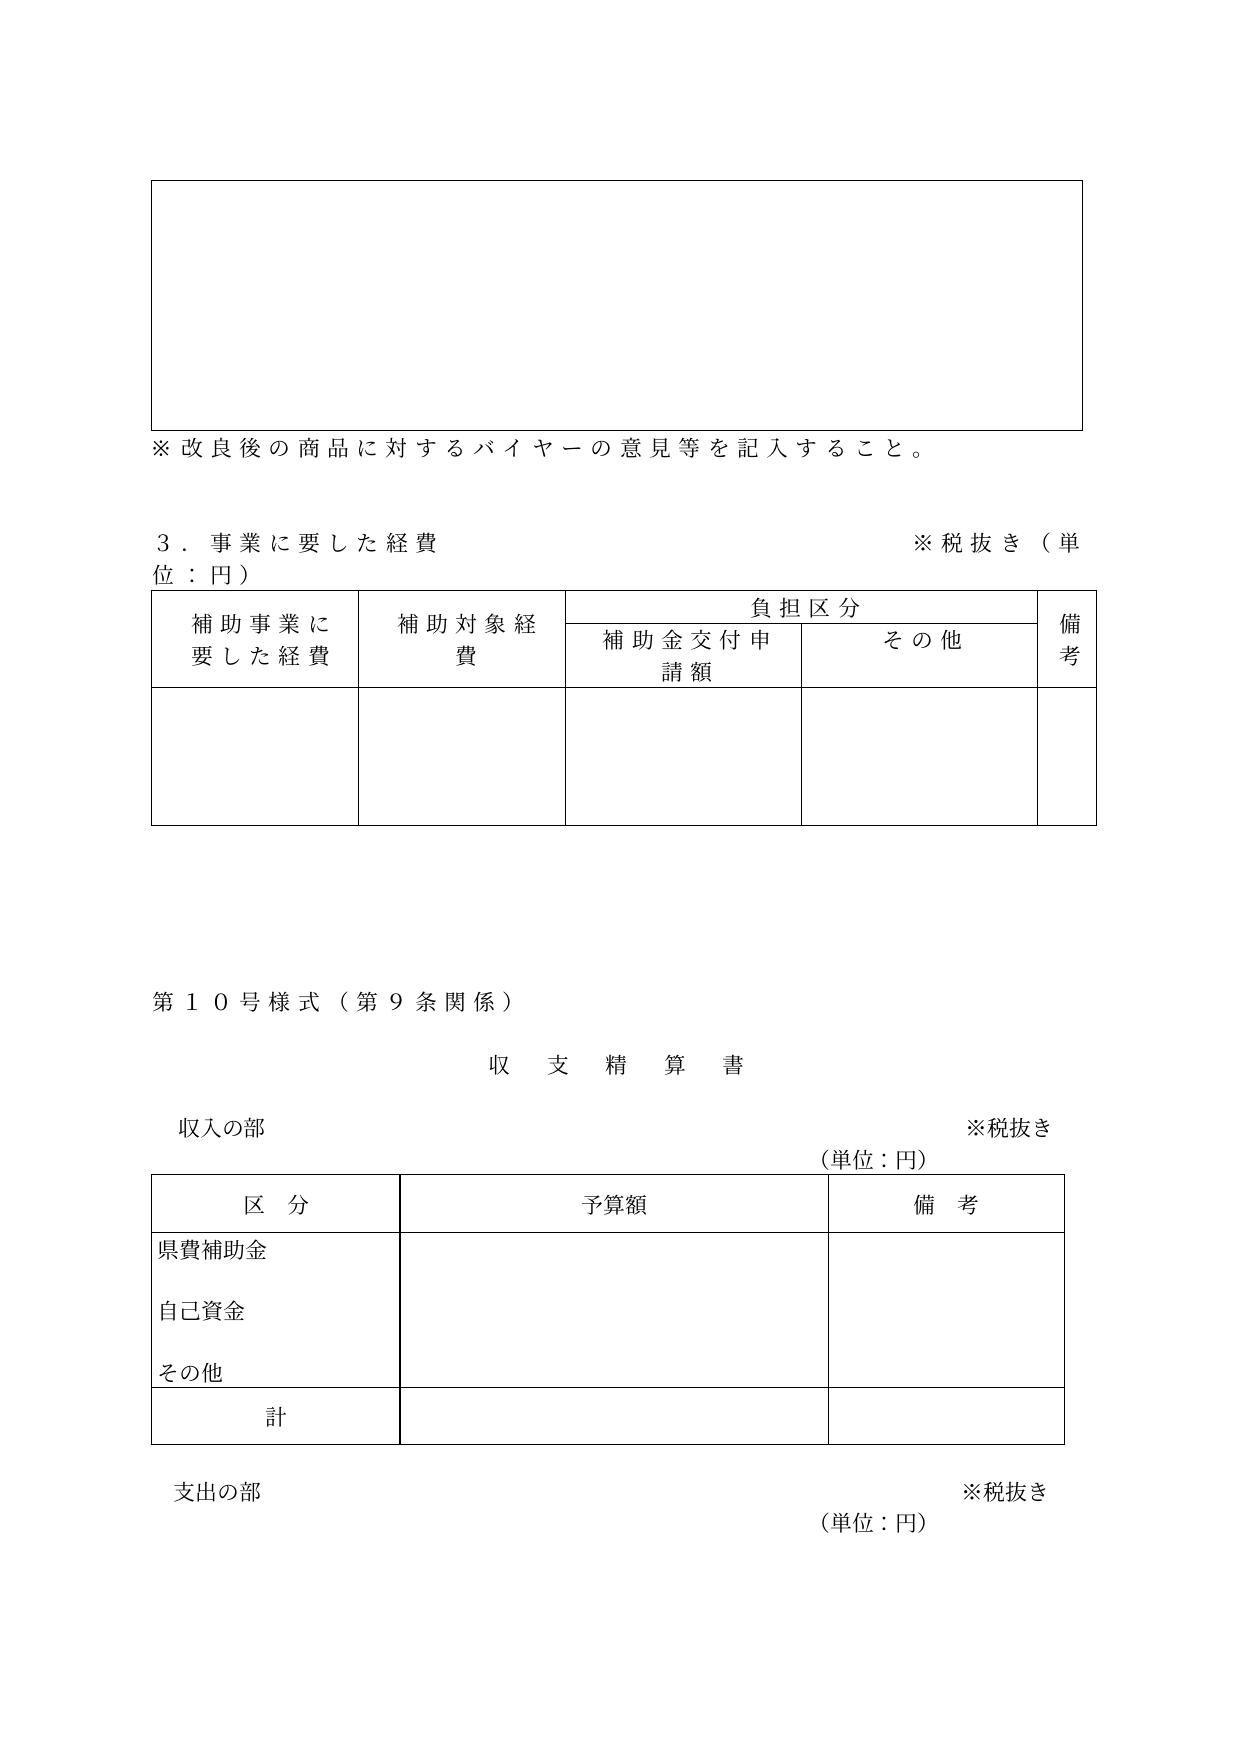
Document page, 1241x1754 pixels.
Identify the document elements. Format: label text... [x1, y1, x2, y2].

table_cell [359, 688, 565, 825]
table_cell [401, 1233, 828, 1387]
text 第１０号様式（第９条関係） [152, 985, 1088, 1016]
text ※改良後の商品に対するバイヤーの意見等を記入すること。 [152, 431, 1088, 463]
table_header [152, 181, 1082, 430]
table_cell [829, 1388, 1064, 1444]
table_cell [1038, 688, 1096, 825]
table_header 備 考 [829, 1175, 1064, 1232]
table_cell [802, 688, 1037, 825]
table_cell 補助金交付申請額 [566, 624, 801, 687]
table_header 予算額 [401, 1175, 828, 1232]
text ３．事業に要した経費 ※税抜き（単位：円） [152, 526, 1088, 590]
table_header 区 分 [152, 1175, 399, 1232]
table_cell [566, 688, 801, 825]
table_cell [829, 1233, 1064, 1387]
table_cell その他 [802, 624, 1037, 687]
table_cell 計 [152, 1388, 399, 1444]
table_cell 県費補助金 自己資金 その他 [152, 1233, 399, 1387]
table_header 補助対象経費 [359, 591, 565, 687]
table_header 負担区分 [566, 591, 1037, 623]
text 支出の部 ※税抜き（単位：円） [152, 1475, 1088, 1538]
table_cell [152, 688, 358, 825]
text 収入の部 ※税抜き（単位：円） [178, 1111, 1088, 1174]
table_header 備考 [1038, 591, 1096, 687]
table_cell [401, 1388, 828, 1444]
table_header 補助事業に 要した経費 [152, 591, 358, 687]
text 収 支 精 算 書 [152, 1048, 1088, 1080]
